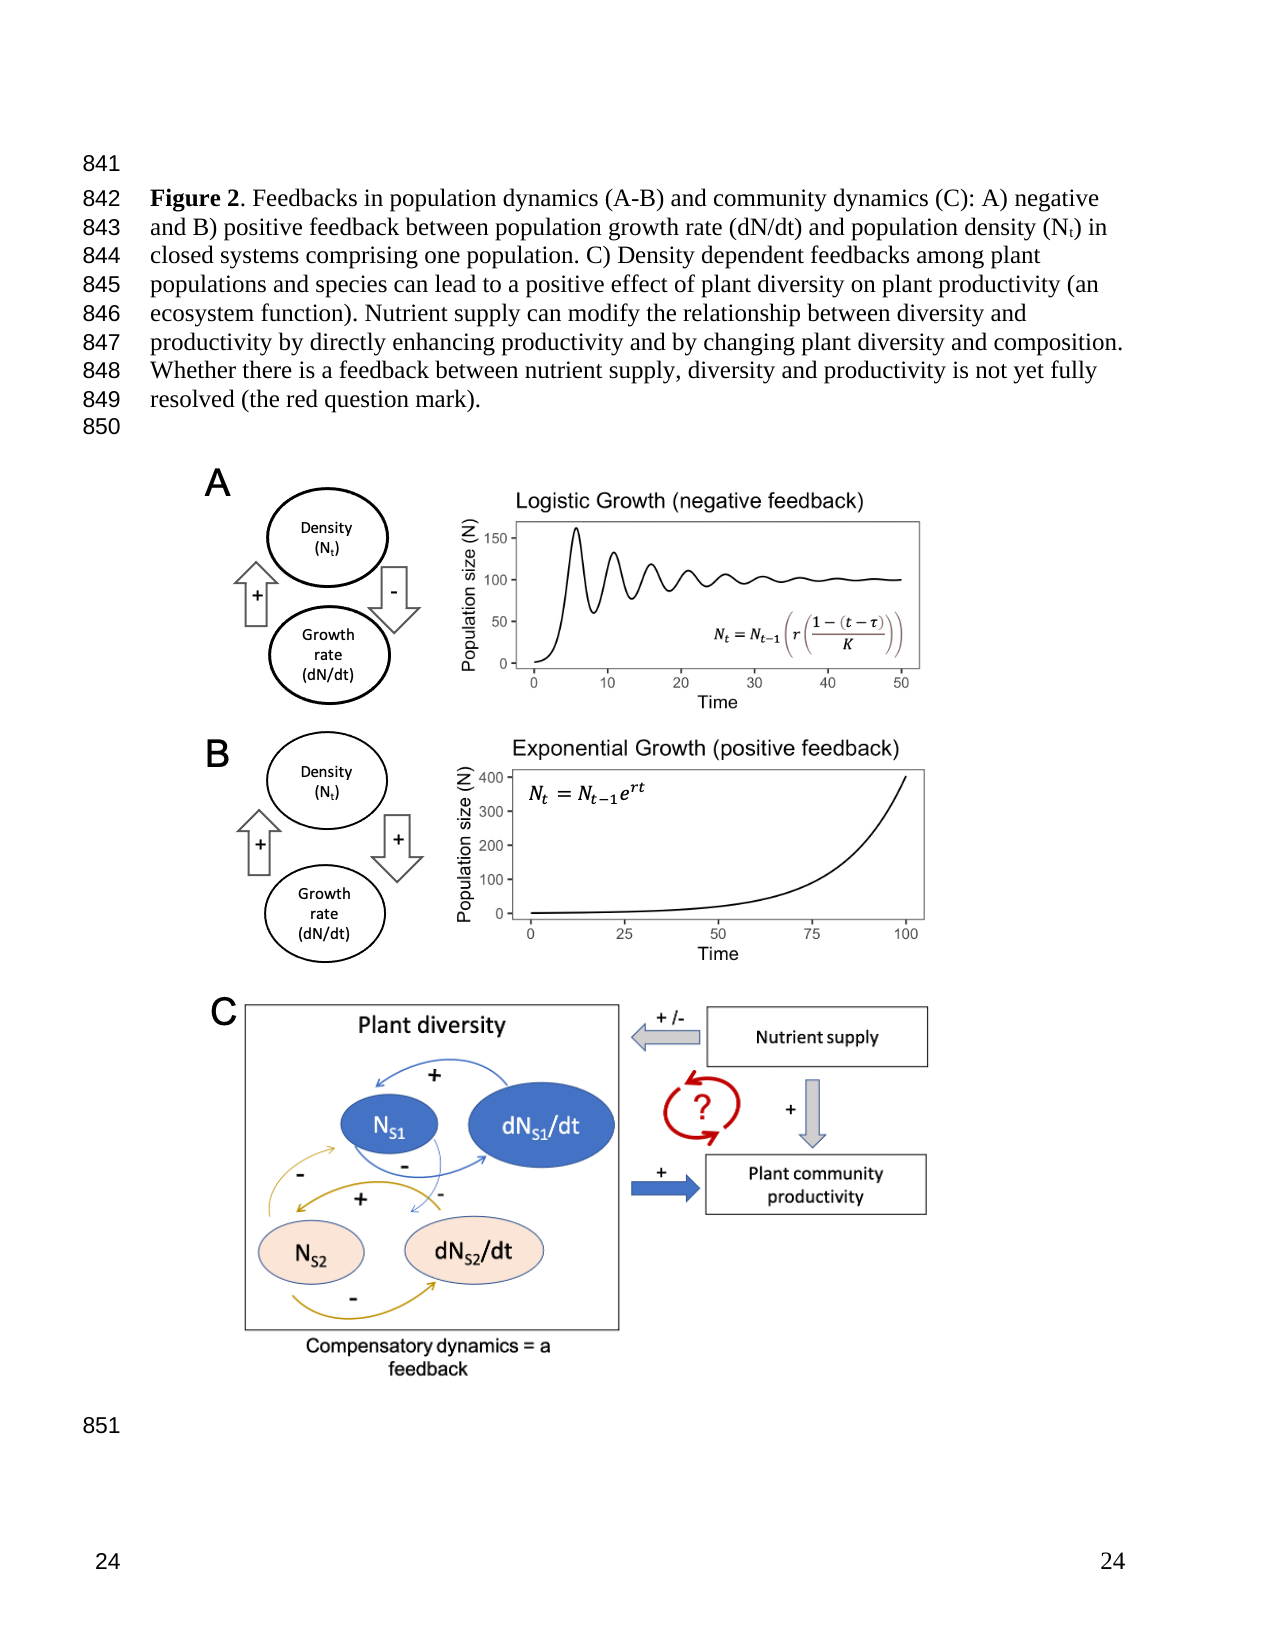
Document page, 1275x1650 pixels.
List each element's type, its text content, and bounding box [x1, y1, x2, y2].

picture [150, 441, 982, 1434]
text Figure 2. Feedbacks in population dynamics (A-B) and community dynamics (C): A) negative and B) positive feedback between population growth rate (dN/dt) and population density (Nt) in closed systems comprising one population. C) Density dependent feedbacks among plant populations and species can lead to a positive effect of plant diversity on plant productivity (an ecosystem function). Nutrient supply can modify the relationship between diversity and productivity by directly enhancing productivity and by changing plant diversity and composition. Whether there is a feedback between nutrient supply, diversity and productivity is not yet fully resolved (the red question mark). [150, 183, 1125, 413]
